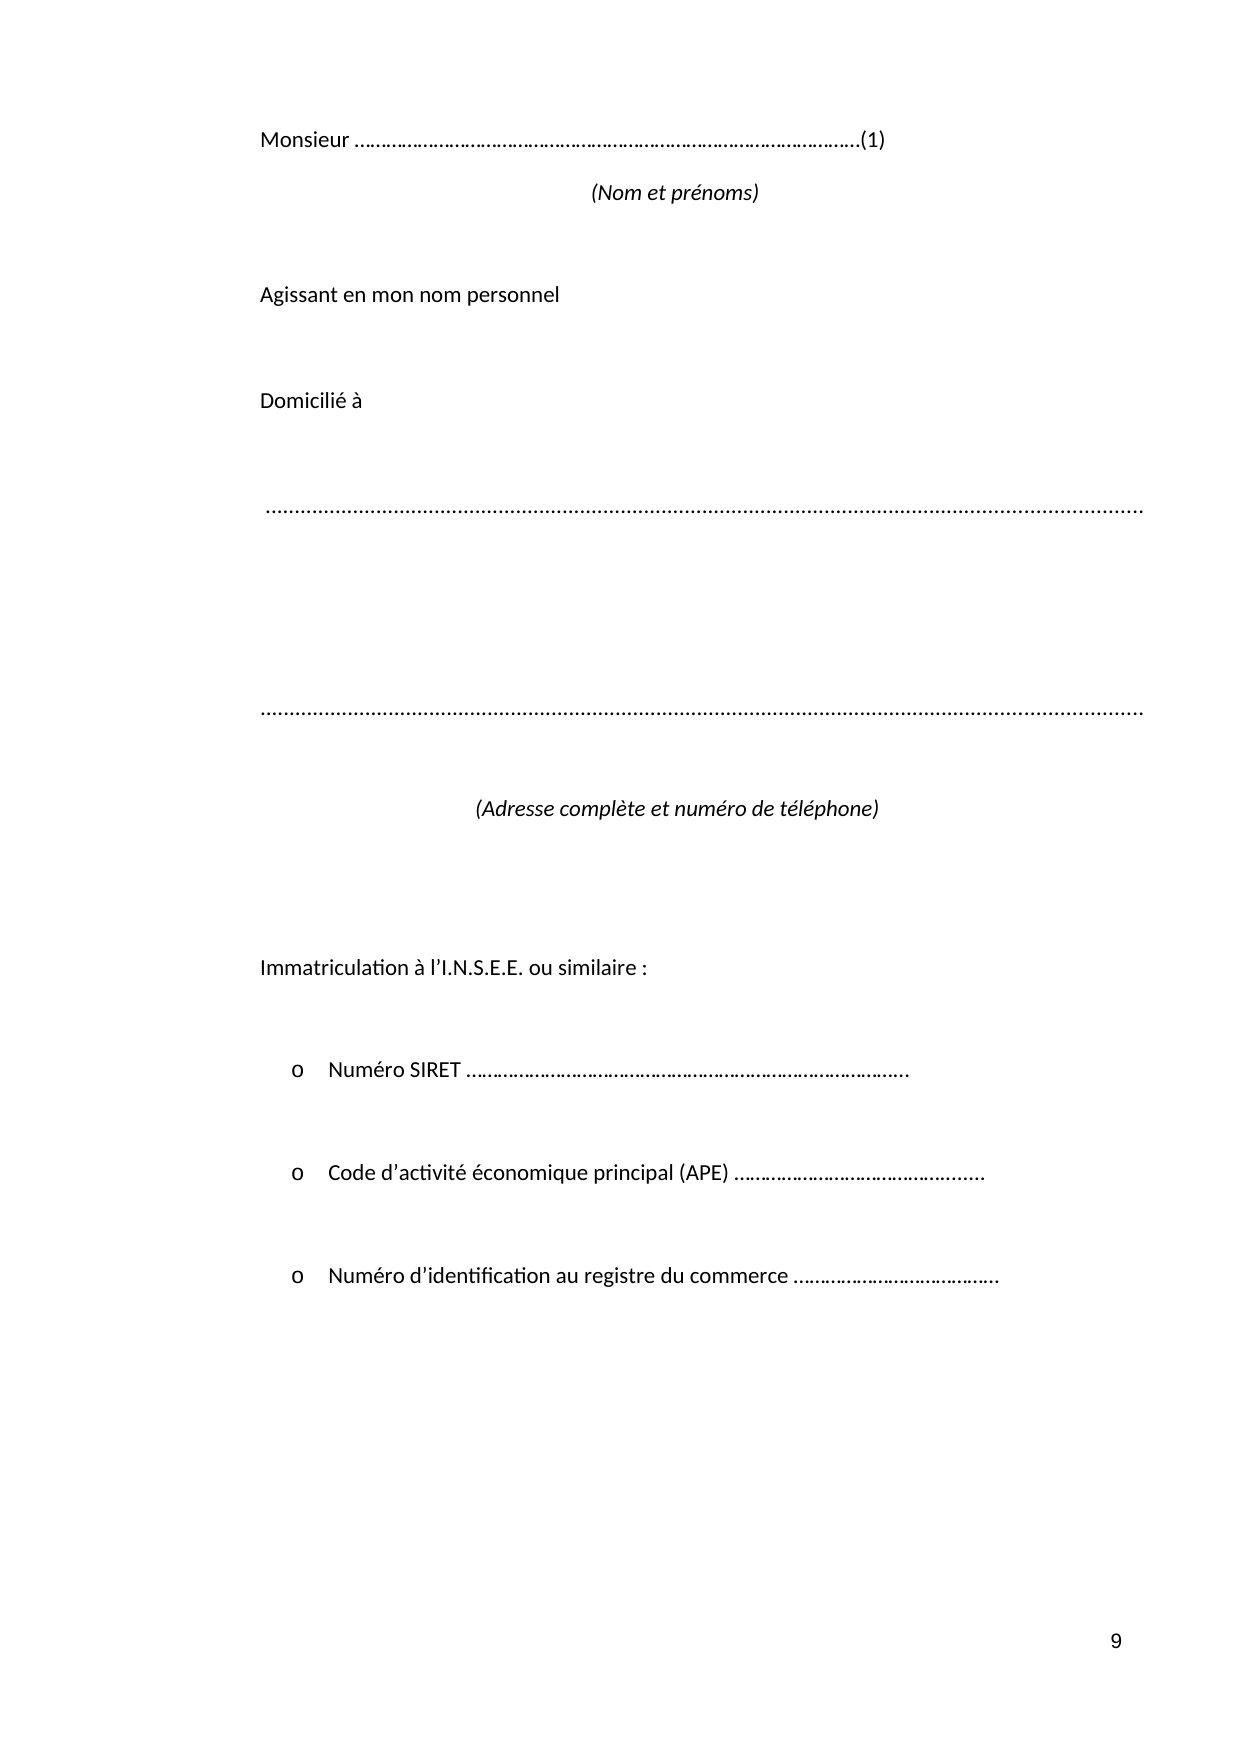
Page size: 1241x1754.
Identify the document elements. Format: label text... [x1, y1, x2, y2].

text Code d’activité économique principal (APE) …………………………………........ [291, 1158, 1161, 1187]
text (Adresse complète et numéro de téléphone) [260, 794, 1092, 822]
text Numéro SIRET ………………………………………………………………………... [291, 1055, 1175, 1084]
text Monsieur ……………………………………………………………………………………(1) [260, 125, 1131, 153]
text (Nom et prénoms) [260, 178, 1092, 206]
text Domicilié à [260, 386, 1092, 414]
text Agissant en mon nom personnel [260, 280, 1092, 308]
text Immatriculation à l’I.N.S.E.E. ou similaire : [260, 953, 1092, 981]
text Numéro d’identification au registre du commerce ………………………………… [291, 1262, 1175, 1291]
